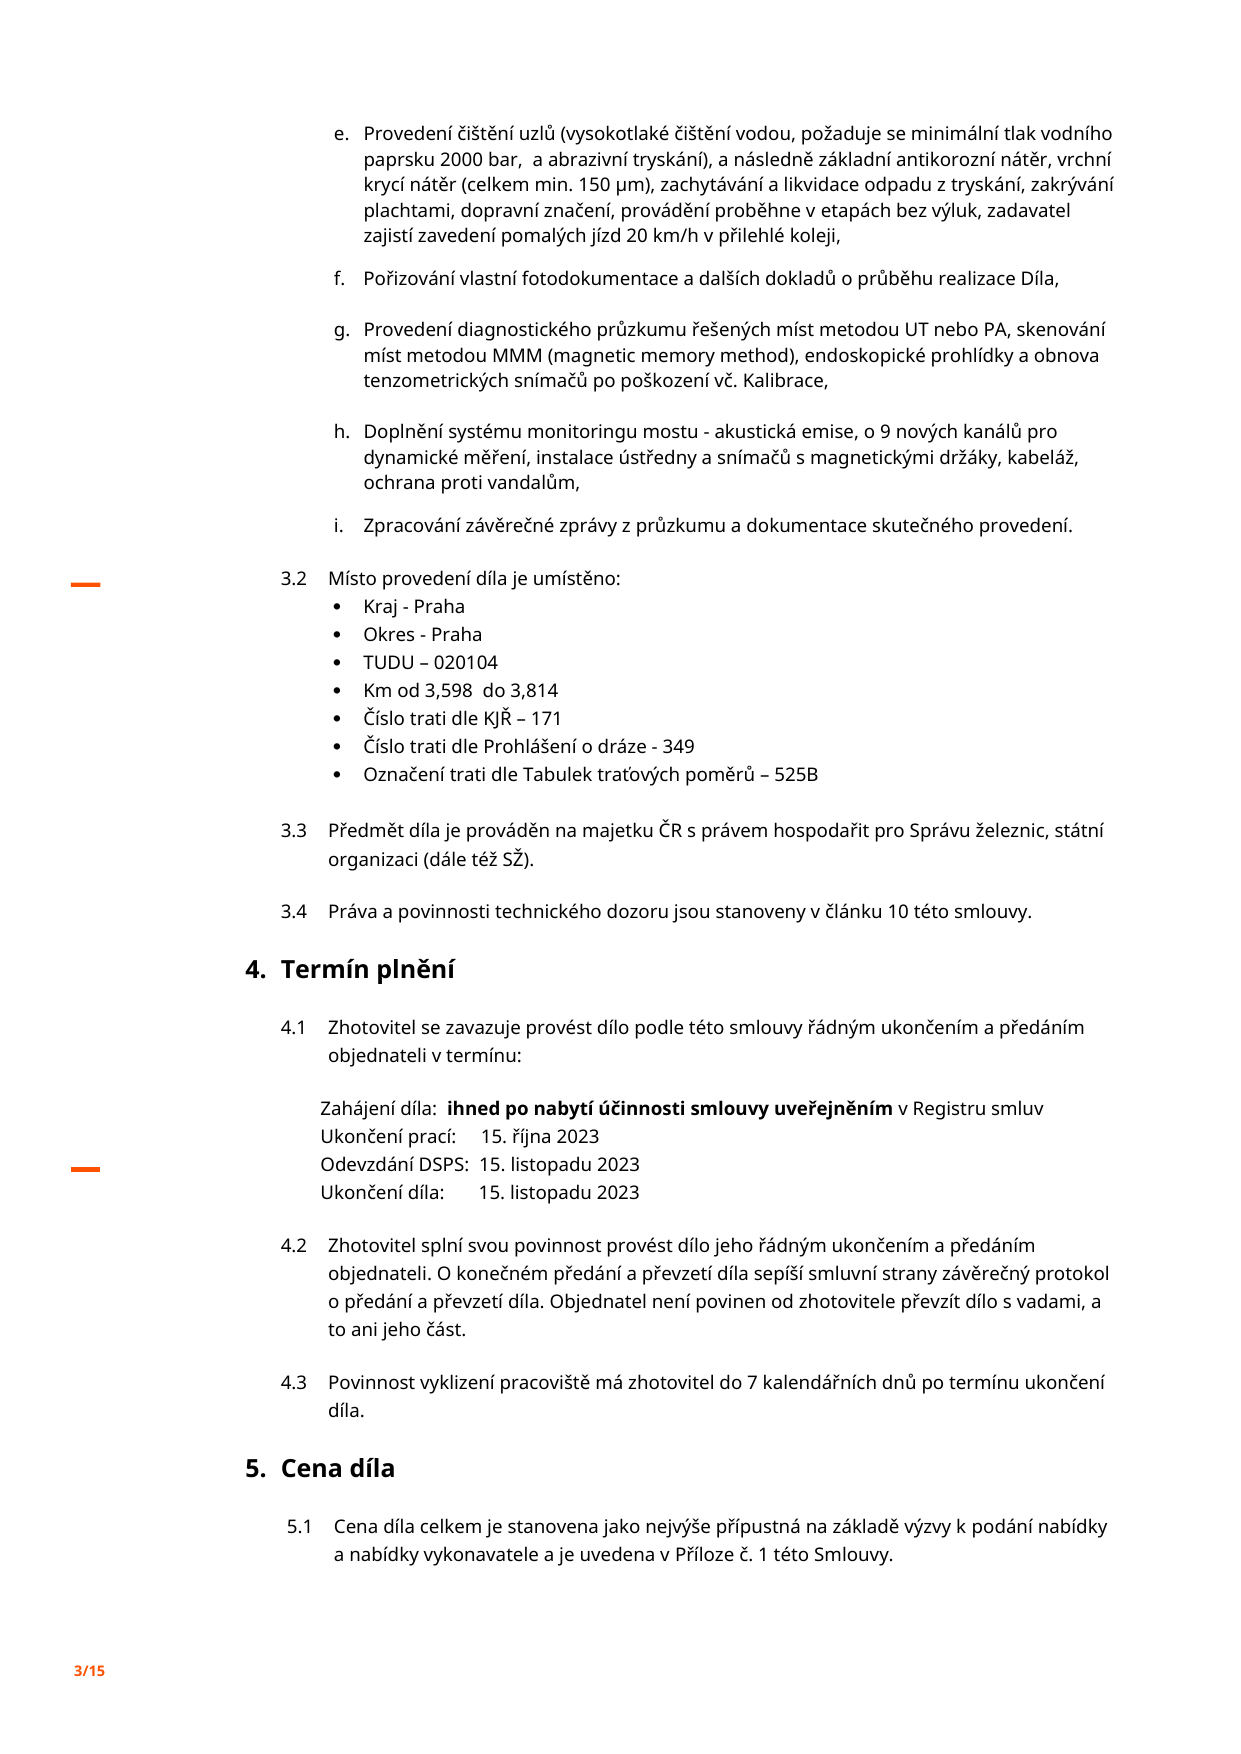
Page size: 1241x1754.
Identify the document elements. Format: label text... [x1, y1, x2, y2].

list Předmět díla je prováděn na majetku ČR s právem hospodařit pro Správu železnic, státní organizaci (dále též SŽ). [281, 818, 1122, 871]
list Provedení diagnostického průzkumu řešených míst metodou UT nebo PA, skenování míst metodou MMM (magnetic memory method), endoskopické prohlídky a obnova tenzometrických snímačů po poškození vč. Kalibrace, [334, 316, 1122, 393]
list Povinnost vyklizení pracoviště má zhotovitel do 7 kalendářních dnů po termínu ukončení díla. [281, 1369, 1122, 1423]
list Odevzdání DSPS: 15. listopadu 2023 [320, 1151, 1122, 1177]
list Práva a povinnosti technického dozoru jsou stanoveny v článku 10 této smlouvy. [281, 899, 1122, 924]
list Kraj - Praha [297, 594, 1042, 619]
list Označení trati dle Tabulek traťových poměrů – 525B [298, 762, 1042, 787]
list Místo provedení díla je umístěno: [281, 566, 1122, 591]
list Cena díla [245, 1451, 1122, 1484]
list Ukončení díla: 15. listopadu 2023 [320, 1179, 1122, 1205]
list Zahájení díla: ihned po nabytí účinnosti smlouvy uveřejněním v Registru smluv [320, 1095, 1122, 1121]
list Termín plnění [245, 952, 1122, 986]
list Km od 3,598 do 3,814 [297, 678, 1042, 703]
list Zhotovitel se zavazuje provést dílo podle této smlouvy řádným ukončením a předáním objednateli v termínu: [281, 1014, 1122, 1068]
list Číslo trati dle Prohlášení o dráze - 349 [297, 734, 1042, 759]
list Číslo trati dle KJŘ – 171 [297, 706, 1042, 731]
list Pořizování vlastní fotodokumentace a dalších dokladů o průběhu realizace Díla, [334, 265, 1122, 291]
list Ukončení prací: 15. října 2023 [320, 1123, 1122, 1149]
list Zhotovitel splní svou povinnost provést dílo jeho řádným ukončením a předáním objednateli. O konečném předání a převzetí díla sepíší smluvní strany závěrečný protokol o předání a převzetí díla. Objednatel není povinen od zhotovitele převzít dílo s vadami, a to ani jeho část. [281, 1232, 1122, 1342]
list Cena díla celkem je stanovena jako nejvýše přípustná na základě výzvy k podání nabídky a nabídky vykonavatele a je uvedena v Příloze č. 1 této Smlouvy. [287, 1513, 1122, 1566]
list TUDU – 020104 [297, 650, 1042, 675]
list Zpracování závěrečné zprávy z průzkumu a dokumentace skutečného provedení. [334, 512, 1122, 538]
list Provedení čištění uzlů (vysokotlaké čištění vodou, požaduje se minimální tlak vodního paprsku 2000 bar, a abrazivní tryskání), a následně základní antikorozní nátěr, vrchní krycí nátěr (celkem min. 150 µm), zachytávání a likvidace odpadu z tryskání, zakrývání plachtami, dopravní značení, provádění proběhne v etapách bez výluk, zadavatel zajistí zavedení pomalých jízd 20 km/h v přilehlé koleji, [334, 121, 1122, 248]
list Doplnění systému monitoringu mostu - akustická emise, o 9 nových kanálů pro dynamické měření, instalace ústředny a snímačů s magnetickými držáky, kabeláž, ochrana proti vandalům, [334, 418, 1122, 495]
list Okres - Praha [297, 622, 1042, 647]
